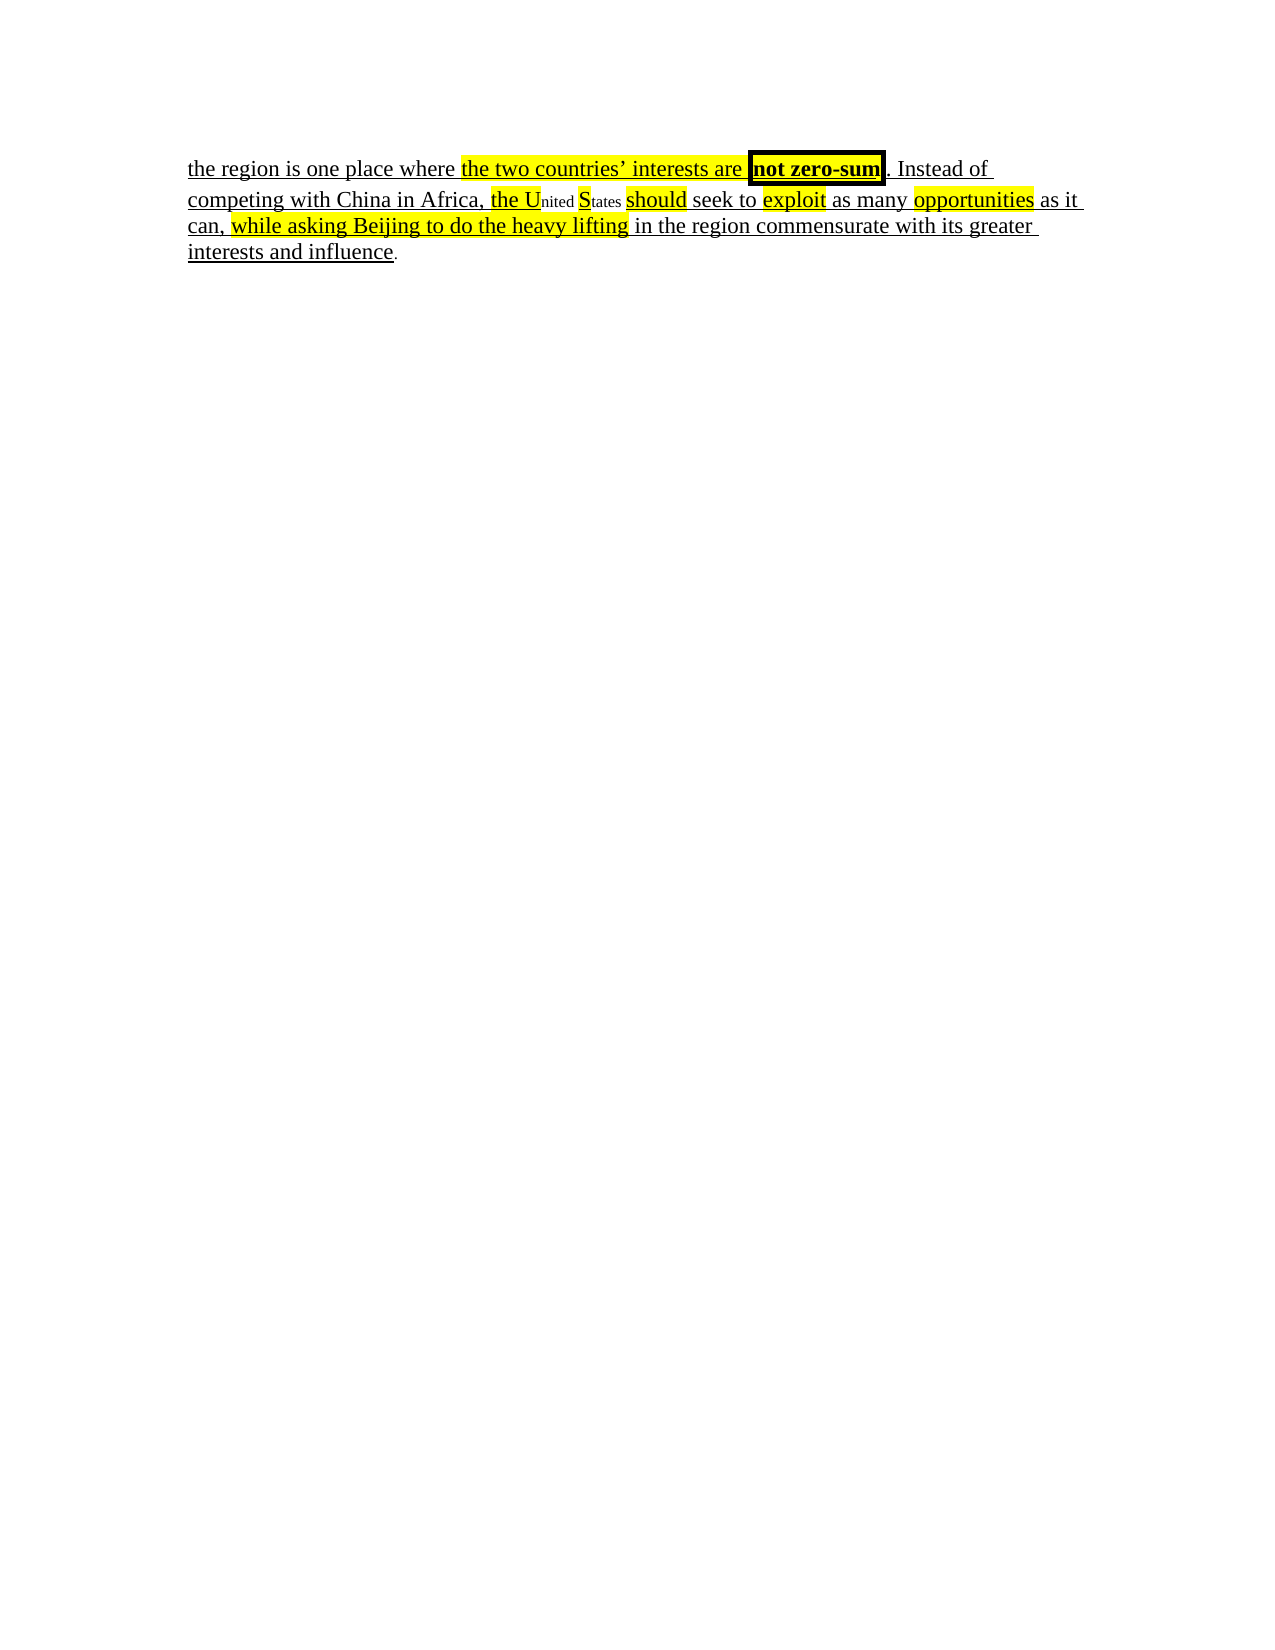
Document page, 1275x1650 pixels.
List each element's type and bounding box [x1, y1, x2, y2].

text [187, 150, 1087, 265]
